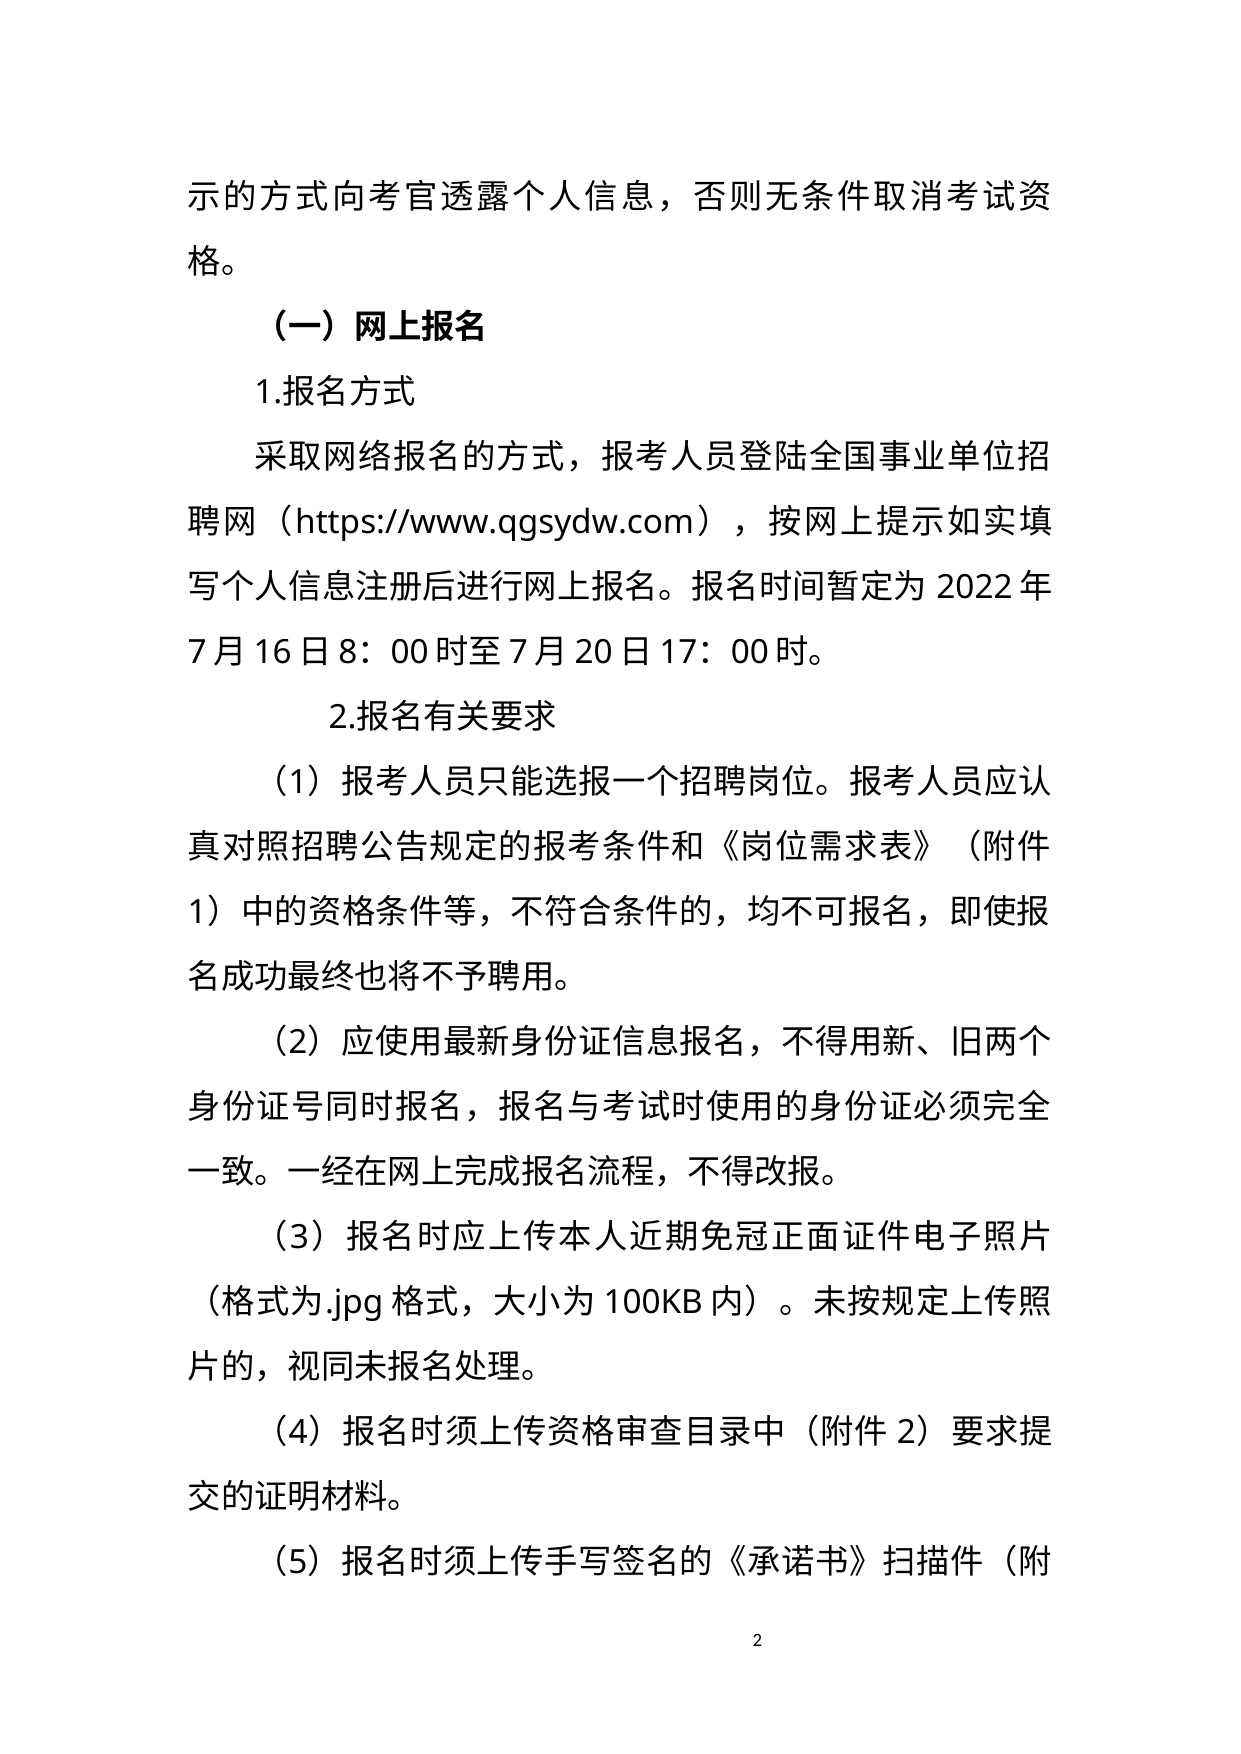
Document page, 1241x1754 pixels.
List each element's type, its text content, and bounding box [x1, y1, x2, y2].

text 采取网络报名的方式，报考人员登陆全国事业单位招聘网（https://www.qgsydw.com），按网上提示如实填写个人信息注册后进行网上报名。报名时间暂定为2022年7月16日8：00时至7月20日17：00时。 [187, 422, 1053, 682]
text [187, 1527, 1053, 1592]
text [187, 162, 1053, 292]
text 2.报名有关要求 [187, 682, 1053, 747]
text （一）网上报名 [187, 292, 1053, 357]
text （1）报考人员只能选报一个招聘岗位。报考人员应认真对照招聘公告规定的报考条件和《岗位需求表》（附件1）中的资格条件等，不符合条件的，均不可报名，即使报名成功最终也将不予聘用。 [187, 747, 1053, 1007]
text （3）报名时应上传本人近期免冠正面证件电子照片（格式为.jpg格式，大小为100KB内）。未按规定上传照片的，视同未报名处理。 [187, 1202, 1053, 1397]
text （2）应使用最新身份证信息报名，不得用新、旧两个身份证号同时报名，报名与考试时使用的身份证必须完全一致。一经在网上完成报名流程，不得改报。 [187, 1007, 1053, 1202]
text （4）报名时须上传资格审查目录中（附件2）要求提交的证明材料。 [187, 1397, 1053, 1527]
text 1.报名方式 [187, 357, 1053, 422]
